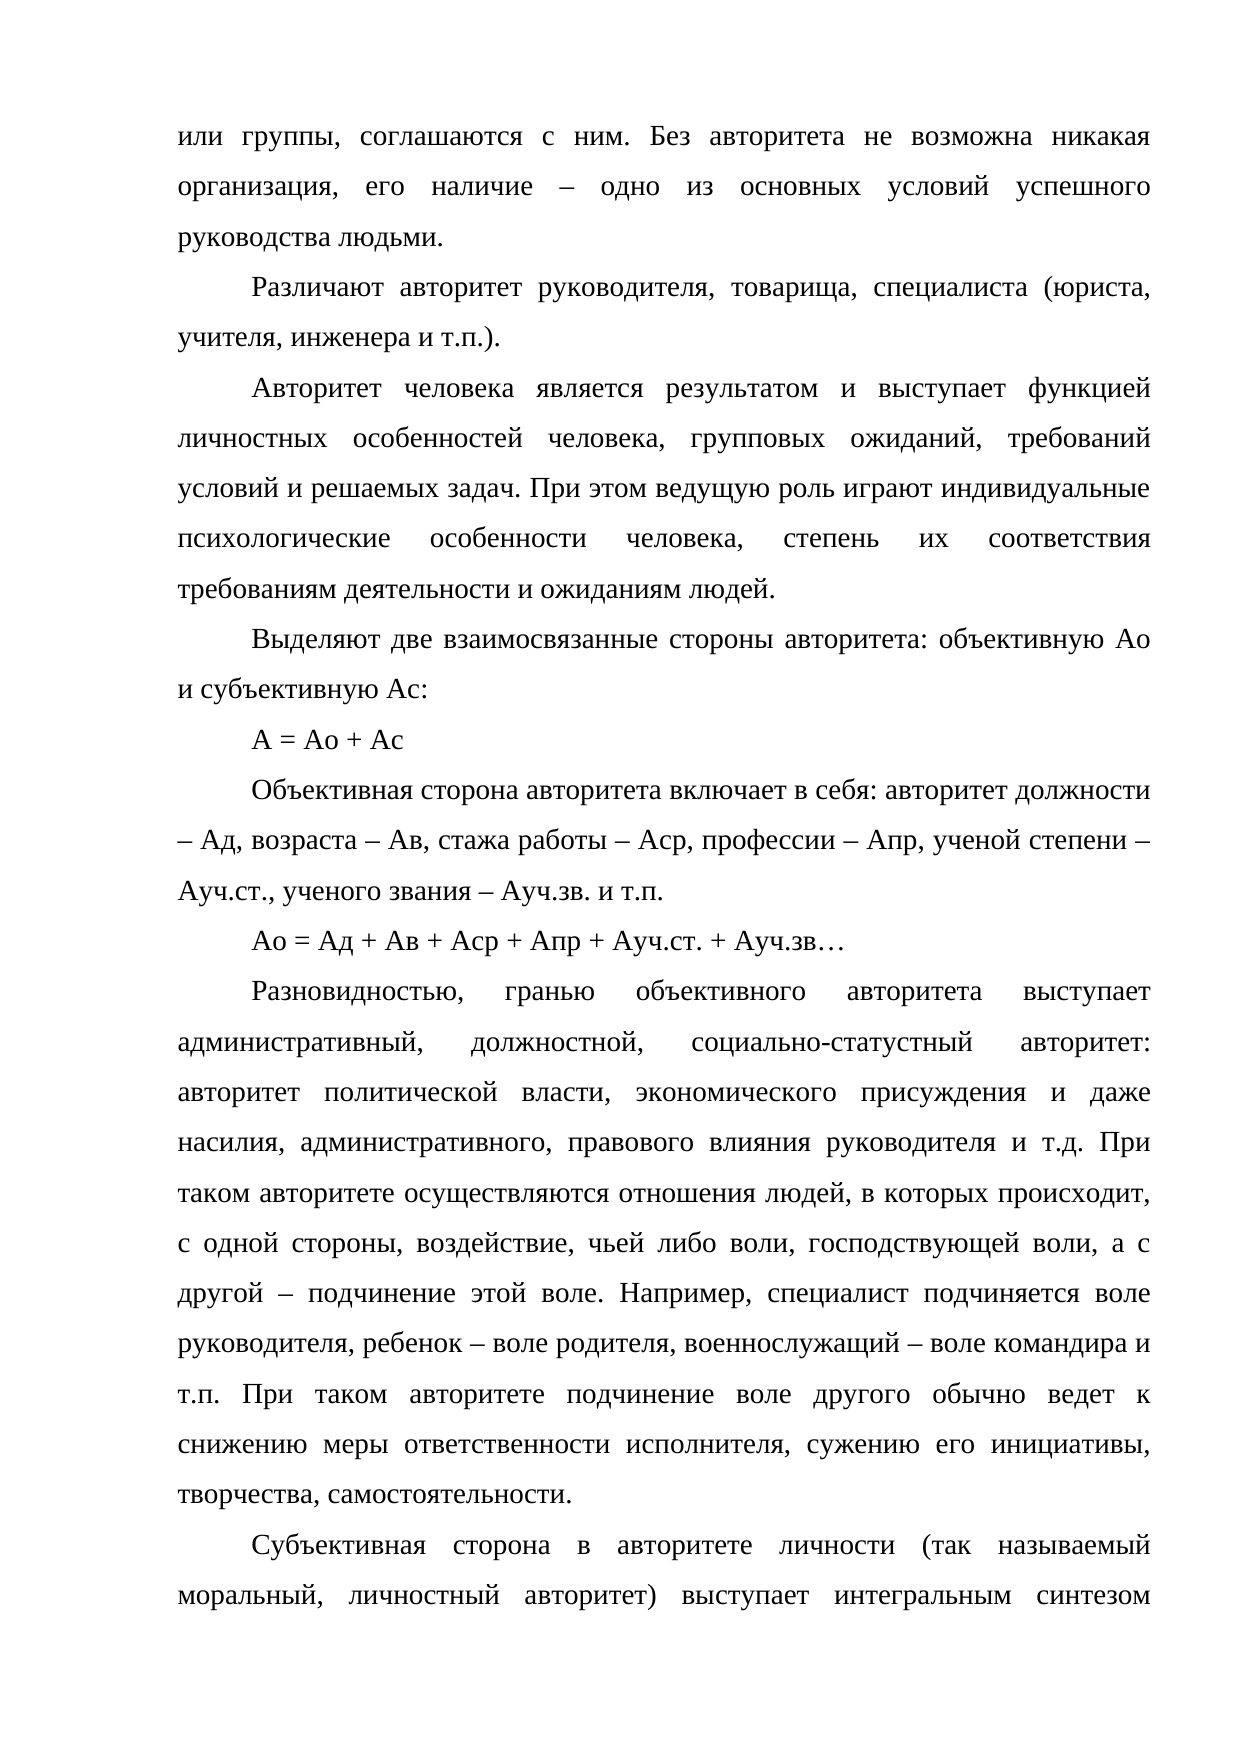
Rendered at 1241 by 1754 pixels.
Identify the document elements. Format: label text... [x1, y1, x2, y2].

text Различают авторитет руководителя, товарища, специалиста (юриста, учителя, инженера и т.п.). [177, 269, 1152, 353]
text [177, 118, 1152, 252]
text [177, 1527, 1152, 1611]
text Авторитет человека является результатом и выступает функцией личностных особенностей человека, групповых ожиданий, требований условий и решаемых задач. При этом ведущую роль играют индивидуальные психологические особенности человека, степень их соответствия требованиям деятельности и ожиданиям людей. [177, 370, 1152, 604]
text Разновидностью, гранью объективного авторитета выступает административный, должностной, социально-статустный авторитет: авторитет политической власти, экономического присуждения и даже насилия, административного, правового влияния руководителя и т.д. При таком авторитете осуществляются отношения людей, в которых происходит, с одной стороны, воздействие, чьей либо воли, господствующей воли, а с другой – подчинение этой воле. Например, специалист подчиняется воле руководителя, ребенок – воле родителя, военнослужащий – воле командира и т.п. При таком авторитете подчинение воле другого обычно ведет к снижению меры ответственности исполнителя, сужению его инициативы, творчества, самостоятельности. [177, 973, 1152, 1510]
text Ао = Ад + Ав + Аср + Апр + Ауч.ст. + Ауч.зв… [177, 923, 1152, 957]
text А = Ао + Ас [177, 722, 1152, 755]
text Выделяют две взаимосвязанные стороны авторитета: объективную Ао и субъективную Ас: [177, 621, 1152, 705]
text Объективная сторона авторитета включает в себя: авторитет должности – Ад, возраста – Ав, стажа работы – Аср, профессии – Апр, ученой степени – Ауч.ст., ученого звания – Ауч.зв. и т.п. [177, 772, 1152, 906]
